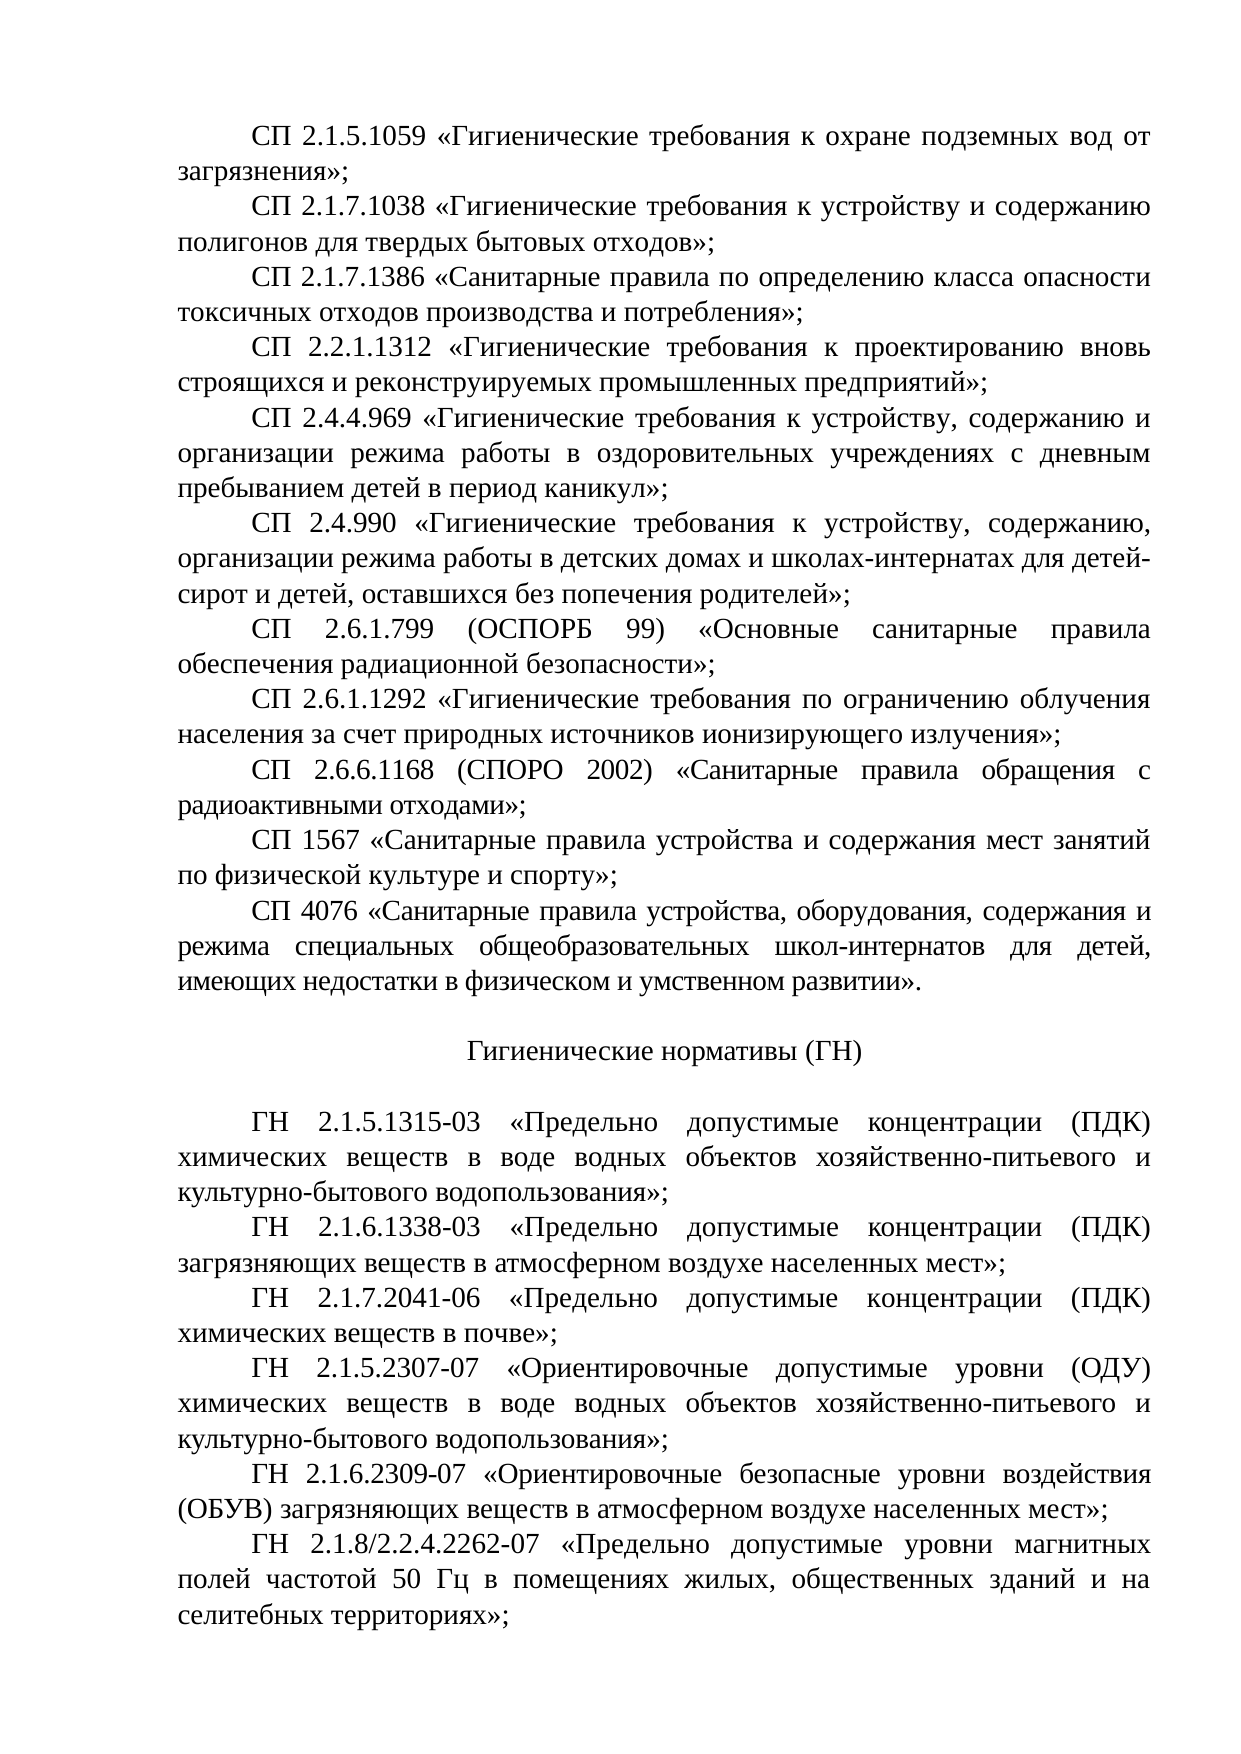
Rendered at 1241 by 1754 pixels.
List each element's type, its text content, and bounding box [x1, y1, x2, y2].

text СП 2.1.7.1386 «Санитарные правила по определению класса опасности токсичных отходов производства и потребления»; [177, 259, 1152, 328]
text СП 4076 «Санитарные правила устройства, оборудования, содержания и режима специальных общеобразовательных школ-интернатов для детей, имеющих недостатки в физическом и умственном развитии». [177, 893, 1152, 997]
text СП 1567 «Санитарные правила устройства и содержания мест занятий по физической культуре и спорту»; [177, 822, 1152, 891]
subtitle ГН 2.1.6.1338-03 «Предельно допустимые концентрации (ПДК) загрязняющих веществ в атмосферном воздухе населенных мест»; [177, 1209, 1152, 1278]
text СП 2.6.1.1292 «Гигиенические требования по ограничению облучения населения за счет природных источников ионизирующего излучения»; [177, 681, 1152, 750]
text СП 2.4.4.969 «Гигиенические требования к устройству, содержанию и организации режима работы в оздоровительных учреждениях с дневным пребыванием детей в период каникул»; [177, 400, 1152, 504]
text СП 2.6.6.1168 (СПОРО 2002) «Санитарные правила обращения с радиоактивными отходами»; [177, 752, 1152, 821]
subtitle Гигиенические нормативы (ГН) [177, 1033, 1152, 1067]
text СП 2.4.990 «Гигиенические требования к устройству, содержанию, организации режима работы в детских домах и школах-интернатах для детей-сирот и детей, оставшихся без попечения родителей»; [177, 505, 1152, 609]
text СП 2.2.1.1312 «Гигиенические требования к проектированию вновь строящихся и реконструируемых промышленных предприятий»; [177, 329, 1152, 398]
text СП 2.6.1.799 (ОСПОРБ 99) «Основные санитарные правила обеспечения радиационной безопасности»; [177, 611, 1152, 680]
subtitle ГН 2.1.5.2307-07 «Ориентировочные допустимые уровни (ОДУ) химических веществ в воде водных объектов хозяйственно-питьевого и культурно-бытового водопользования»; [177, 1350, 1152, 1454]
subtitle ГН 2.1.5.1315-03 «Предельно допустимые концентрации (ПДК) химических веществ в воде водных объектов хозяйственно-питьевого и культурно-бытового водопользования»; [177, 1104, 1152, 1208]
subtitle ГН 2.1.6.2309-07 «Ориентировочные безопасные уровни воздействия (ОБУВ) загрязняющих веществ в атмосферном воздухе населенных мест»; [177, 1456, 1152, 1525]
text СП 2.1.5.1059 «Гигиенические требования к охране подземных вод от загрязнения»; [177, 118, 1152, 187]
text ГН 2.1.8/2.2.4.2262-07 «Предельно допустимые уровни магнитных полей частотой 50 Гц в помещениях жилых, общественных зданий и на селитебных территориях»; [177, 1526, 1152, 1630]
text СП 2.1.7.1038 «Гигиенические требования к устройству и содержанию полигонов для твердых бытовых отходов»; [177, 188, 1152, 257]
text ГН 2.1.7.2041-06 «Предельно допустимые концентрации (ПДК) химических веществ в почве»; [177, 1280, 1152, 1349]
